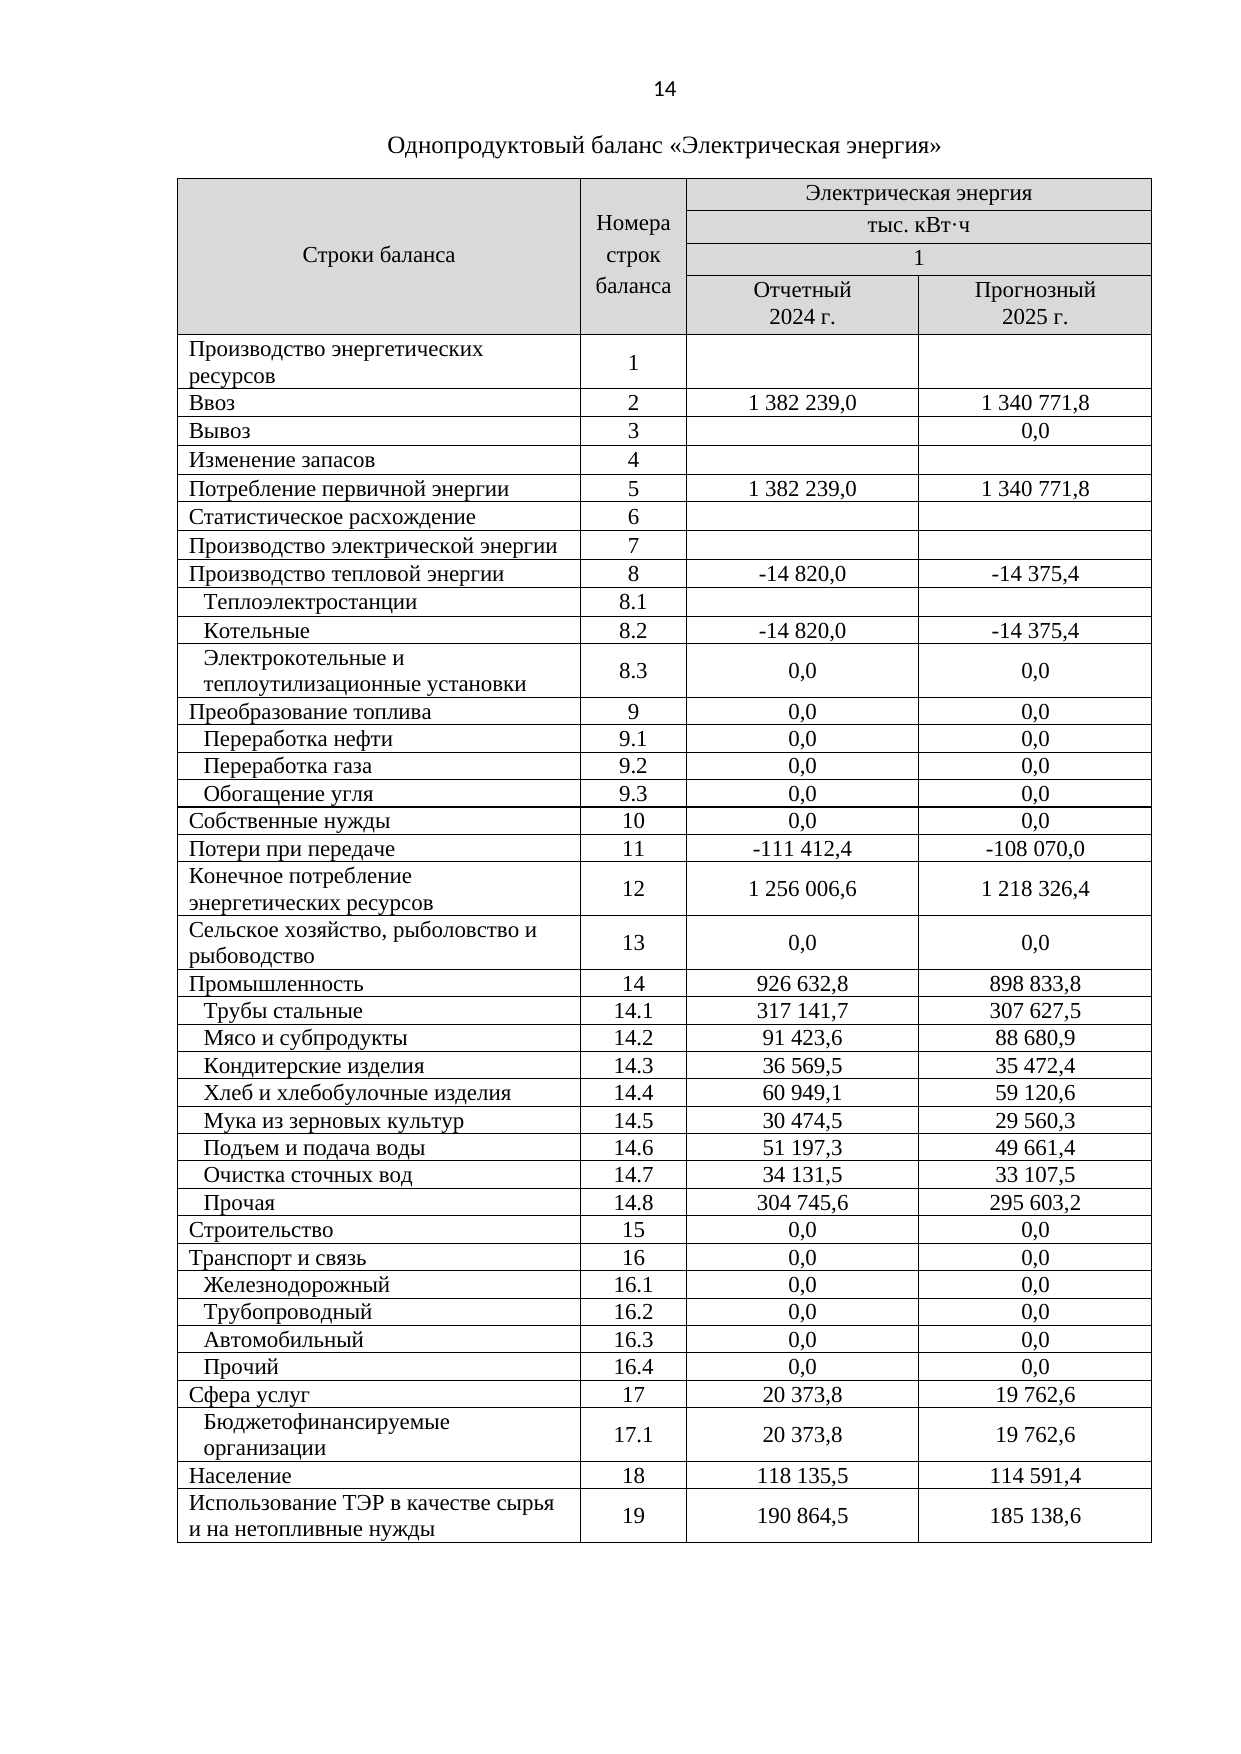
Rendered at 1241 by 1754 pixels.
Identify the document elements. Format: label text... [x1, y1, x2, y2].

table_cell 1 [581, 335, 686, 388]
table_cell 88 680,9 [919, 1025, 1151, 1051]
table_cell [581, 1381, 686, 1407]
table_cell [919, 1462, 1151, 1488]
table_cell 926 632,8 [687, 970, 918, 996]
table_cell Потребление первичной энергии [178, 475, 580, 501]
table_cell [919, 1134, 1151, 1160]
table_cell 0,0 [687, 808, 918, 834]
table_cell [919, 446, 1151, 474]
table_cell [687, 446, 918, 474]
table_cell 0,0 [687, 753, 918, 779]
table_cell -14 820,0 [687, 617, 918, 643]
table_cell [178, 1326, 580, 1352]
table_cell Теплоэлектростанции [178, 588, 580, 616]
table_cell 1 340 771,8 [919, 389, 1151, 416]
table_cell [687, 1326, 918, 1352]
table_cell Статистическое расхождение [178, 502, 580, 530]
table_cell 0,0 [919, 725, 1151, 752]
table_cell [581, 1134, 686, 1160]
table_cell [919, 335, 1151, 388]
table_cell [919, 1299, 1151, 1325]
table_cell Промышленность [178, 970, 580, 996]
table_cell Котельные [178, 617, 580, 643]
table_cell -14 820,0 [687, 560, 918, 587]
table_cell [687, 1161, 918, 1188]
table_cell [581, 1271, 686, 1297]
table_header Строки баланса [178, 179, 580, 334]
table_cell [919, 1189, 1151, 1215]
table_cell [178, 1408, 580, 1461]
table_cell 8.1 [581, 588, 686, 616]
table_cell 11 [581, 835, 686, 861]
table_cell Хлеб и хлебобулочные изделия [178, 1079, 580, 1106]
table_cell 1 382 239,0 [687, 389, 918, 416]
table_cell Производство энергетических ресурсов [178, 335, 580, 388]
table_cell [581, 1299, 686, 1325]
table_cell 1 256 006,6 [687, 862, 918, 915]
table_cell Преобразование топлива [178, 698, 580, 724]
table_cell Трубы стальные [178, 997, 580, 1023]
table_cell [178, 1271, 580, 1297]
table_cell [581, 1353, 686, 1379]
table_cell 14.3 [581, 1052, 686, 1078]
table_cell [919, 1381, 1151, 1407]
table_cell 1 340 771,8 [919, 475, 1151, 501]
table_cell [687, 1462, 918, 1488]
table_cell 0,0 [919, 753, 1151, 779]
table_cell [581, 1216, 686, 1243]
table_cell [919, 502, 1151, 530]
table_cell Мясо и субпродукты [178, 1025, 580, 1051]
table_cell Собственные нужды [178, 808, 580, 834]
table_cell Изменение запасов [178, 446, 580, 474]
table_cell 10 [581, 808, 686, 834]
table_cell -14 375,4 [919, 560, 1151, 587]
table_cell 7 [581, 531, 686, 559]
table_cell 9.3 [581, 780, 686, 806]
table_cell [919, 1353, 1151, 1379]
table_cell 0,0 [919, 417, 1151, 444]
table_cell 0,0 [919, 698, 1151, 724]
table_cell 317 141,7 [687, 997, 918, 1023]
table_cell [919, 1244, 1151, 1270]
table_cell Ввоз [178, 389, 580, 416]
table_cell 1 218 326,4 [919, 862, 1151, 915]
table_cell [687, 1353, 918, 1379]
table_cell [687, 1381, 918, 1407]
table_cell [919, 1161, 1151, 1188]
table_cell 0,0 [919, 916, 1151, 969]
table_cell [687, 502, 918, 530]
table_cell 1 382 239,0 [687, 475, 918, 501]
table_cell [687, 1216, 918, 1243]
table_cell 60 949,1 [687, 1079, 918, 1106]
table_cell Электрокотельные и теплоутилизационные установки [178, 644, 580, 697]
table_cell Переработка газа [178, 753, 580, 779]
table_cell 0,0 [687, 916, 918, 969]
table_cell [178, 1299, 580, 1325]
table_cell 8 [581, 560, 686, 587]
table_cell 1 [687, 244, 1151, 275]
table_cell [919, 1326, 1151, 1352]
table_cell 5 [581, 475, 686, 501]
table_cell 8.3 [581, 644, 686, 697]
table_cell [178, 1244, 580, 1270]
table_cell [687, 531, 918, 559]
table_cell 3 [581, 417, 686, 444]
table_cell -111 412,4 [687, 835, 918, 861]
table_cell 0,0 [919, 808, 1151, 834]
table_cell -108 070,0 [919, 835, 1151, 861]
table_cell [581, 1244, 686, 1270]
table_cell 29 560,3 [919, 1107, 1151, 1133]
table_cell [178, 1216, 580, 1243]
table_cell Прогнозный 2025 г. [919, 276, 1151, 334]
table_cell 14.1 [581, 997, 686, 1023]
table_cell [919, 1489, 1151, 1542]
table_cell 0,0 [919, 780, 1151, 806]
table_cell 30 474,5 [687, 1107, 918, 1133]
table_cell 14.2 [581, 1025, 686, 1051]
table_cell 14.5 [581, 1107, 686, 1133]
table_cell 307 627,5 [919, 997, 1151, 1023]
table_cell Вывоз [178, 417, 580, 444]
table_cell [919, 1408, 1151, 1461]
table_cell 14.4 [581, 1079, 686, 1106]
table_cell 0,0 [687, 644, 918, 697]
table_cell Кондитерские изделия [178, 1052, 580, 1078]
table_cell 12 [581, 862, 686, 915]
table_cell 8.2 [581, 617, 686, 643]
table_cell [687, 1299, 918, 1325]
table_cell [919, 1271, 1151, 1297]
table_cell [919, 588, 1151, 616]
table_cell 36 569,5 [687, 1052, 918, 1078]
table_cell 14 [581, 970, 686, 996]
table_cell Мука из зерновых культур [178, 1107, 580, 1133]
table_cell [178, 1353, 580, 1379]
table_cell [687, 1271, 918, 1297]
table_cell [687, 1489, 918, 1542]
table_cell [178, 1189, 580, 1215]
table_cell Производство электрической энергии [178, 531, 580, 559]
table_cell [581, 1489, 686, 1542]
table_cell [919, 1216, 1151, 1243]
table_cell тыс. кВт·ч [687, 211, 1151, 243]
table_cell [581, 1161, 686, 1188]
table_header Электрическая энергия [687, 179, 1151, 210]
table_cell [687, 417, 918, 444]
table_cell 4 [581, 446, 686, 474]
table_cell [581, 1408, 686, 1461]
table_cell 0,0 [919, 644, 1151, 697]
table_cell Переработка нефти [178, 725, 580, 752]
table_cell [687, 335, 918, 388]
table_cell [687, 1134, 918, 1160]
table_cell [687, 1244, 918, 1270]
table_cell 35 472,4 [919, 1052, 1151, 1078]
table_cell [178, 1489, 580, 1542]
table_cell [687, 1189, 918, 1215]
table_cell 898 833,8 [919, 970, 1151, 996]
table_cell -14 375,4 [919, 617, 1151, 643]
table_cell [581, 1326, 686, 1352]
table_cell 0,0 [687, 780, 918, 806]
table_cell [919, 531, 1151, 559]
table_cell 0,0 [687, 725, 918, 752]
table_cell Конечное потребление энергетических ресурсов [178, 862, 580, 915]
table_cell 9.2 [581, 753, 686, 779]
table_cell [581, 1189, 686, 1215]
table_cell 6 [581, 502, 686, 530]
table_cell 91 423,6 [687, 1025, 918, 1051]
table_cell 2 [581, 389, 686, 416]
table_cell 9 [581, 698, 686, 724]
table_cell Обогащение угля [178, 780, 580, 806]
table_cell 59 120,6 [919, 1079, 1151, 1106]
table_cell Сельское хозяйство, рыболовство и рыбоводство [178, 916, 580, 969]
text Однопродуктовый баланс «Электрическая энергия» [177, 130, 1152, 159]
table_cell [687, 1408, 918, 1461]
table_cell Производство тепловой энергии [178, 560, 580, 587]
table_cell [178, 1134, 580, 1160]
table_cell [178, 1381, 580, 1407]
table_cell 9.1 [581, 725, 686, 752]
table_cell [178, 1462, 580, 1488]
table_cell 13 [581, 916, 686, 969]
table_cell [687, 588, 918, 616]
table_cell 0,0 [687, 698, 918, 724]
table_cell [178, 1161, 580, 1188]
table_cell Отчетный 2024 г. [687, 276, 918, 334]
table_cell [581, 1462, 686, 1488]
table_cell Потери при передаче [178, 835, 580, 861]
table_header Номера строк баланса [581, 179, 686, 334]
